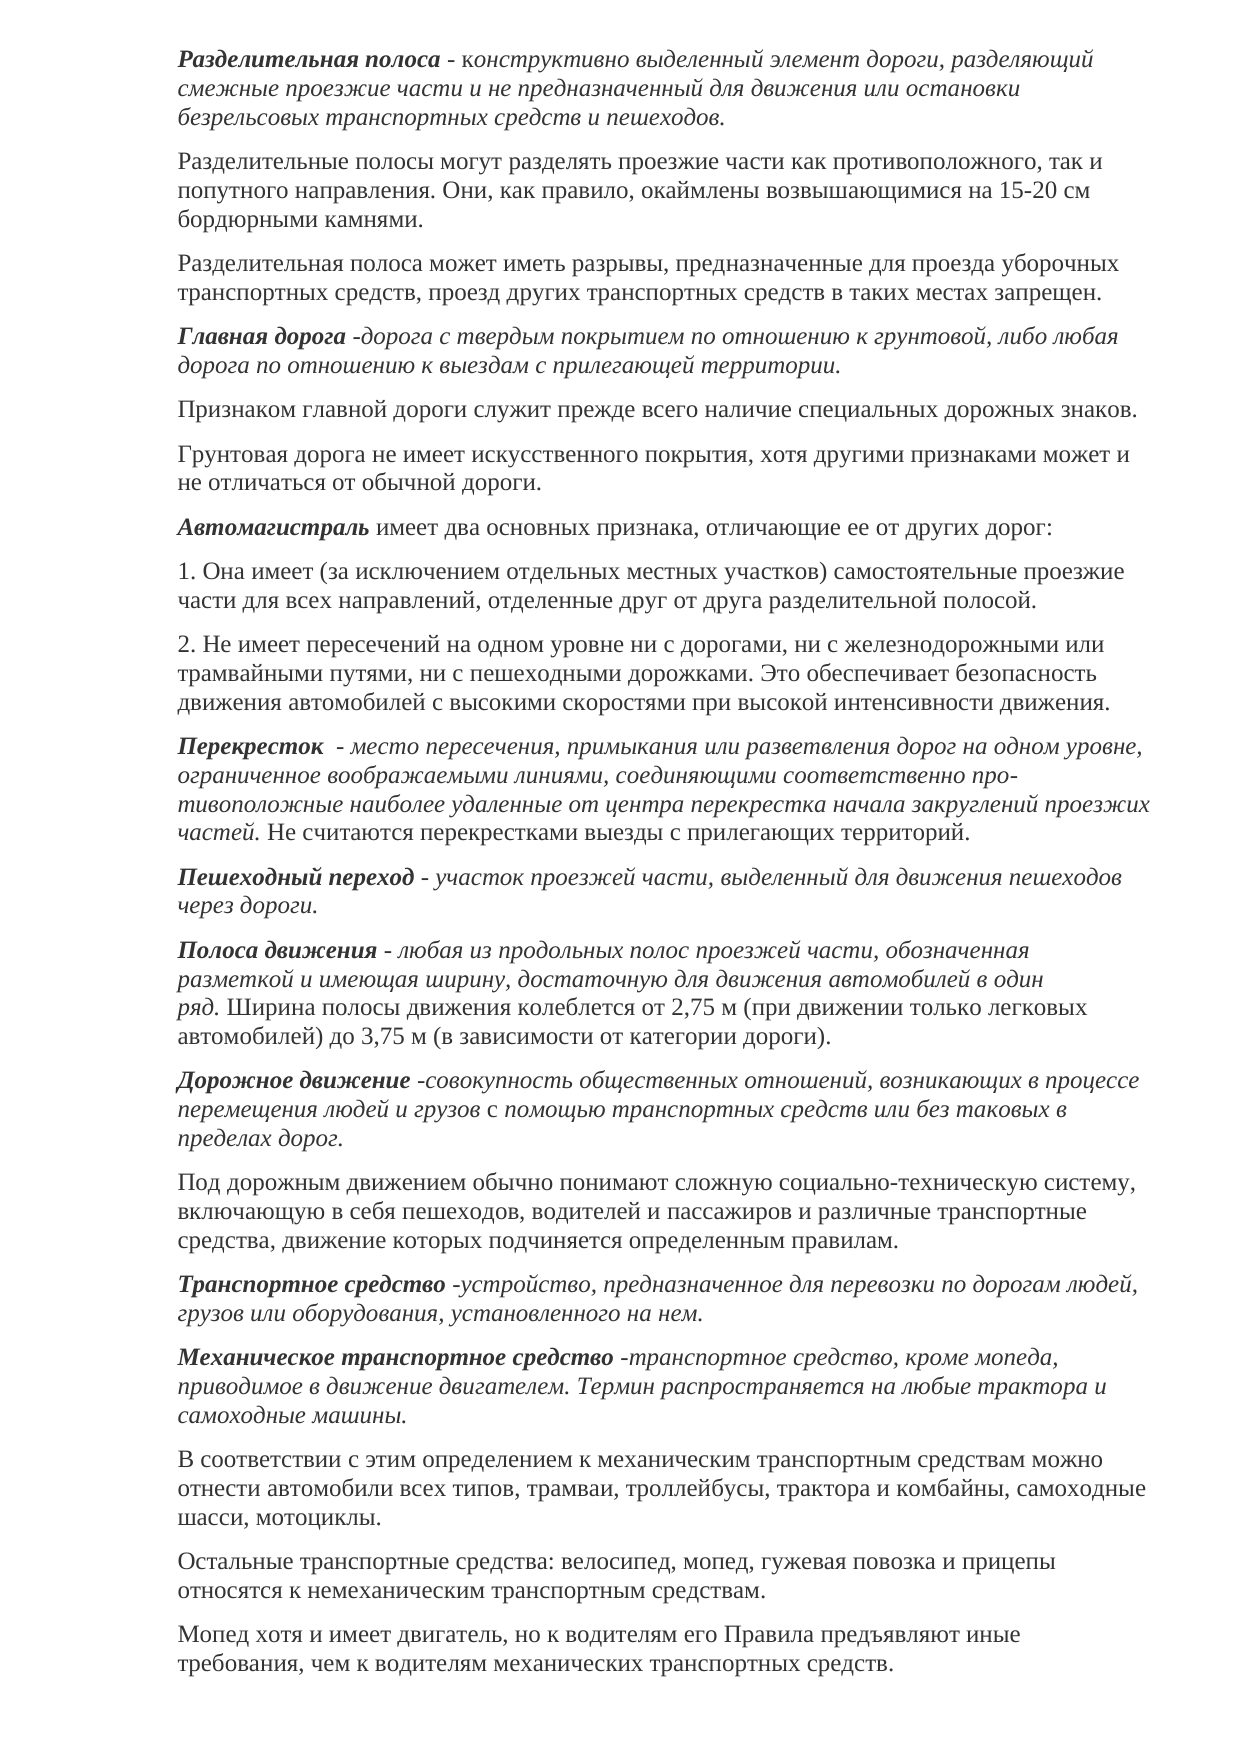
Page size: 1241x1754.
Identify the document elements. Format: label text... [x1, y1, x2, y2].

text В соответствии с этим определением к механическим транспортным средствам можно отнести автомобили всех типов, трамваи, троллейбусы, трактора и комбайны, самоходные шасси, мотоциклы. [177, 1444, 1152, 1531]
text Под дорожным движением обычно понимают сложную социально-техническую систему, включающую в себя пешеходов, водителей и пассажиров и различные транспортные средства, движение которых подчиняется определенным правилам. [177, 1167, 1152, 1254]
text Остальные транспортные средства: велосипед, мопед, гужевая повозка и прицепы относятся к немеханическим транспортным средствам. [177, 1546, 1152, 1604]
text Транспортное средство -устройство, предназначенное для перевозки по дорогам людей, грузов или оборудования, установленного на нем. [177, 1269, 1152, 1327]
text Перекресток - место пересечения, примыкания или разветвления дорог на одном уровне, ограниченное воображаемыми линиями, соединяющими соответственно противоположные наиболее удаленные от центра перекрестка начала закруглений проезжих частей. Не считаются перекрестками выезды с прилегающих территорий. [177, 731, 1152, 846]
text Разделительная полоса - конструктивно выделенный элемент дороги, разделяющий смежные проезжие части и не предназначенный для движения или остановки безрельсовых транспортных средств и пешеходов. [177, 44, 1152, 131]
text Признаком главной дороги служит прежде всего наличие специальных дорожных знаков. [177, 394, 1152, 423]
text Главная дорога -дорога с твердым покрытием по отношению к грунтовой, либо любая дорога по отношению к выездам с прилегающей территории. [177, 321, 1152, 379]
text Полоса движения - любая из продольных полос проезжей части, обозначенная разметкой и имеющая ширину, достаточную для движения автомобилей в один ряд. Ширина полосы движения колеблется от 2,75 м (при движении только легковых автомобилей) до 3,75 м (в зависимости от категории дороги). [177, 935, 1152, 1050]
text Разделительная полоса может иметь разрывы, предназначенные для проезда уборочных транспортных средств, проезд других транспортных средств в таких местах запрещен. [177, 248, 1152, 306]
text Мопед хотя и имеет двигатель, но к водителям его Правила предъявляют иные требования, чем к водителям механических транспортных средств. [177, 1619, 1152, 1677]
text 2. Не имеет пересечений на одном уровне ни с дорогами, ни с железнодорожными или трамвайными путями, ни с пешеходными дорожками. Это обеспечивает безопасность движения автомобилей с высокими скоростями при высокой интенсивности движения. [177, 629, 1152, 716]
text 1. Она имеет (за исключением отдельных местных участков) самостоятельные проезжие части для всех направлений, отделенные друг от друга разделительной полосой. [177, 556, 1152, 614]
text Разделительные полосы могут разделять проезжие части как противоположного, так и попутного направления. Они, как правило, окаймлены возвышающимися на 15-20 см бордюрными камнями. [177, 146, 1152, 232]
text Автомагистраль имеет два основных признака, отличающие ее от других дорог: [177, 512, 1152, 541]
text Механическое транспортное средство -транспортное средство, кроме мопеда, приводимое в движение двигателем. Термин распространяется на любые трактора и самоходные машины. [177, 1342, 1152, 1429]
text Грунтовая дорога не имеет искусственного покрытия, хотя другими признаками может и не отличаться от обычной дороги. [177, 439, 1152, 496]
text Пешеходный переход - участок проезжей части, выделенный для движения пешеходов через дороги. [177, 862, 1152, 919]
text Дорожное движение -совокупность общественных отношений, возникающих в процессе перемещения людей и грузов с помощью транспортных средств или без таковых в пределах дорог. [177, 1066, 1152, 1152]
